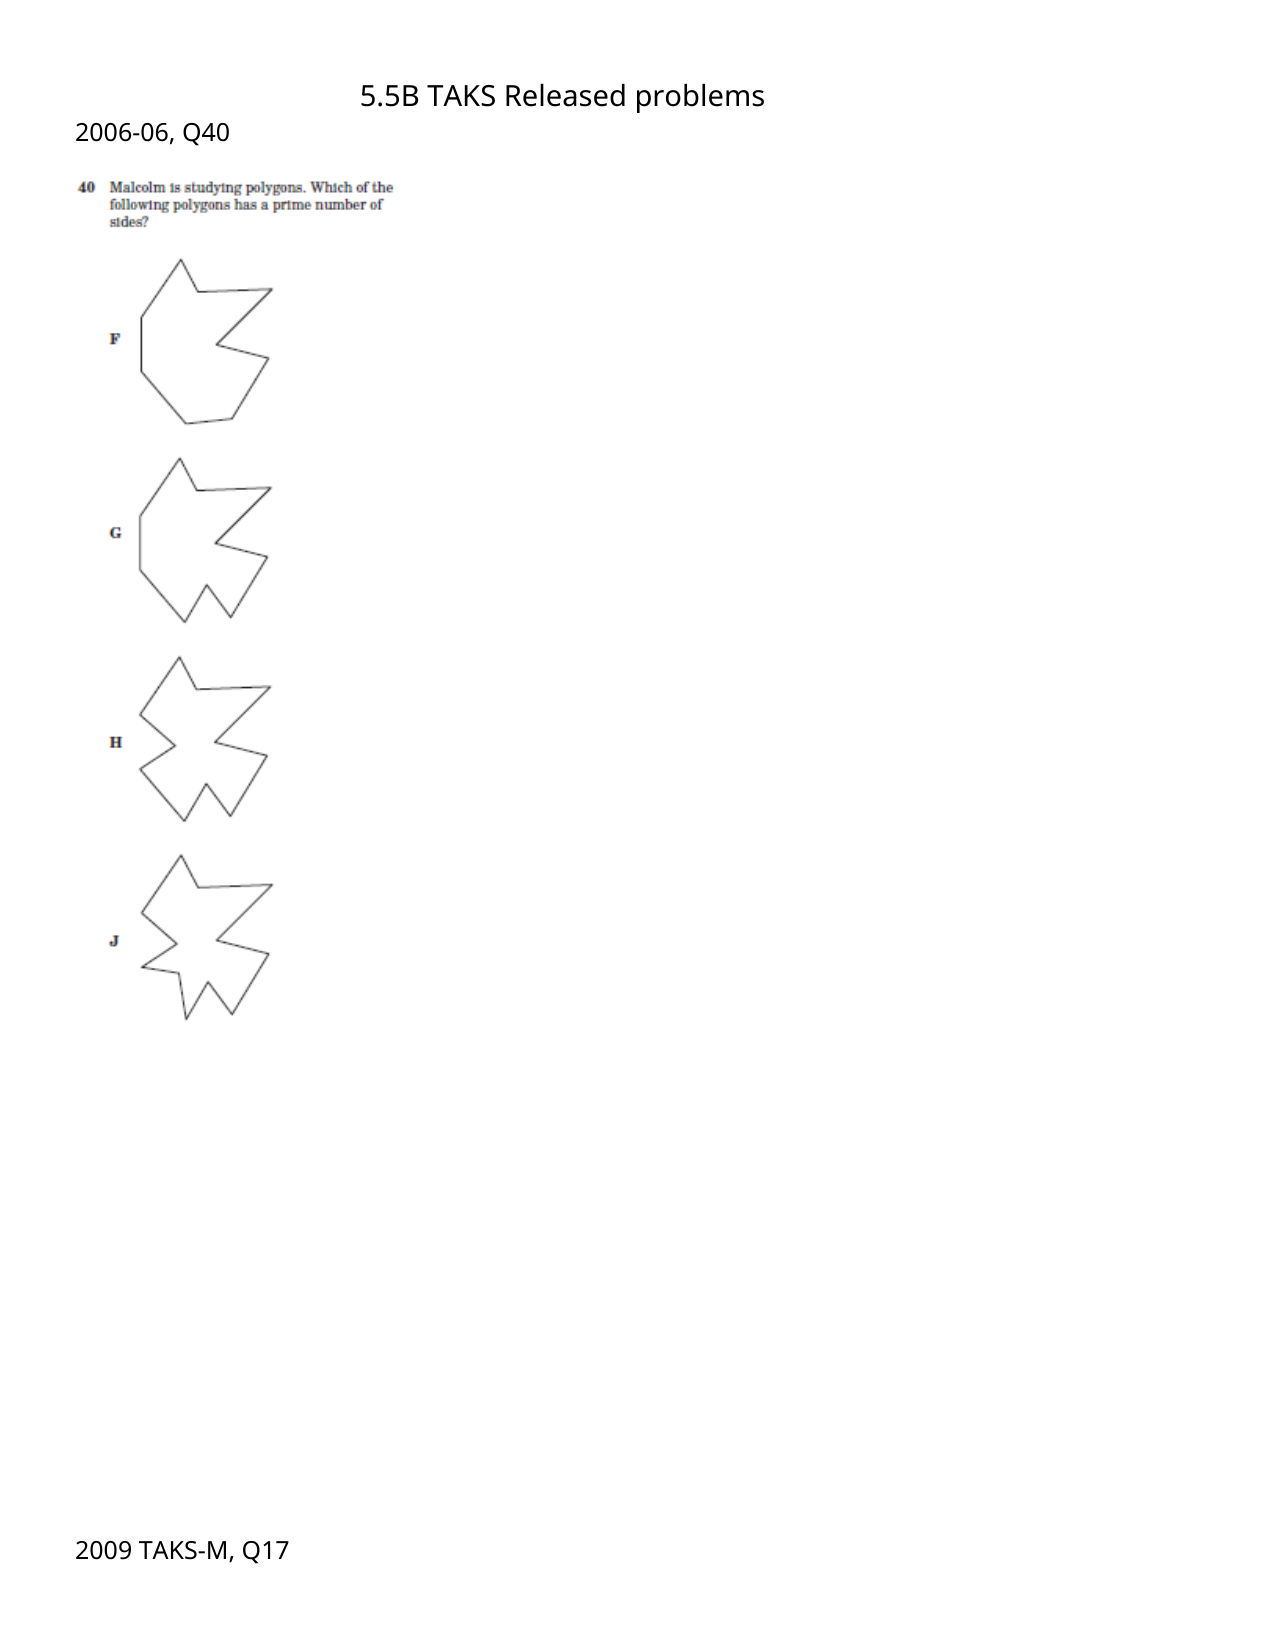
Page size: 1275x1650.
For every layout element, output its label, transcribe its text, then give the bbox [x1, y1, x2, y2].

picture [75, 174, 400, 1028]
text 2009 TAKS-M, Q17 [75, 1533, 1200, 1567]
text 2006-06, Q40 [75, 115, 1200, 149]
